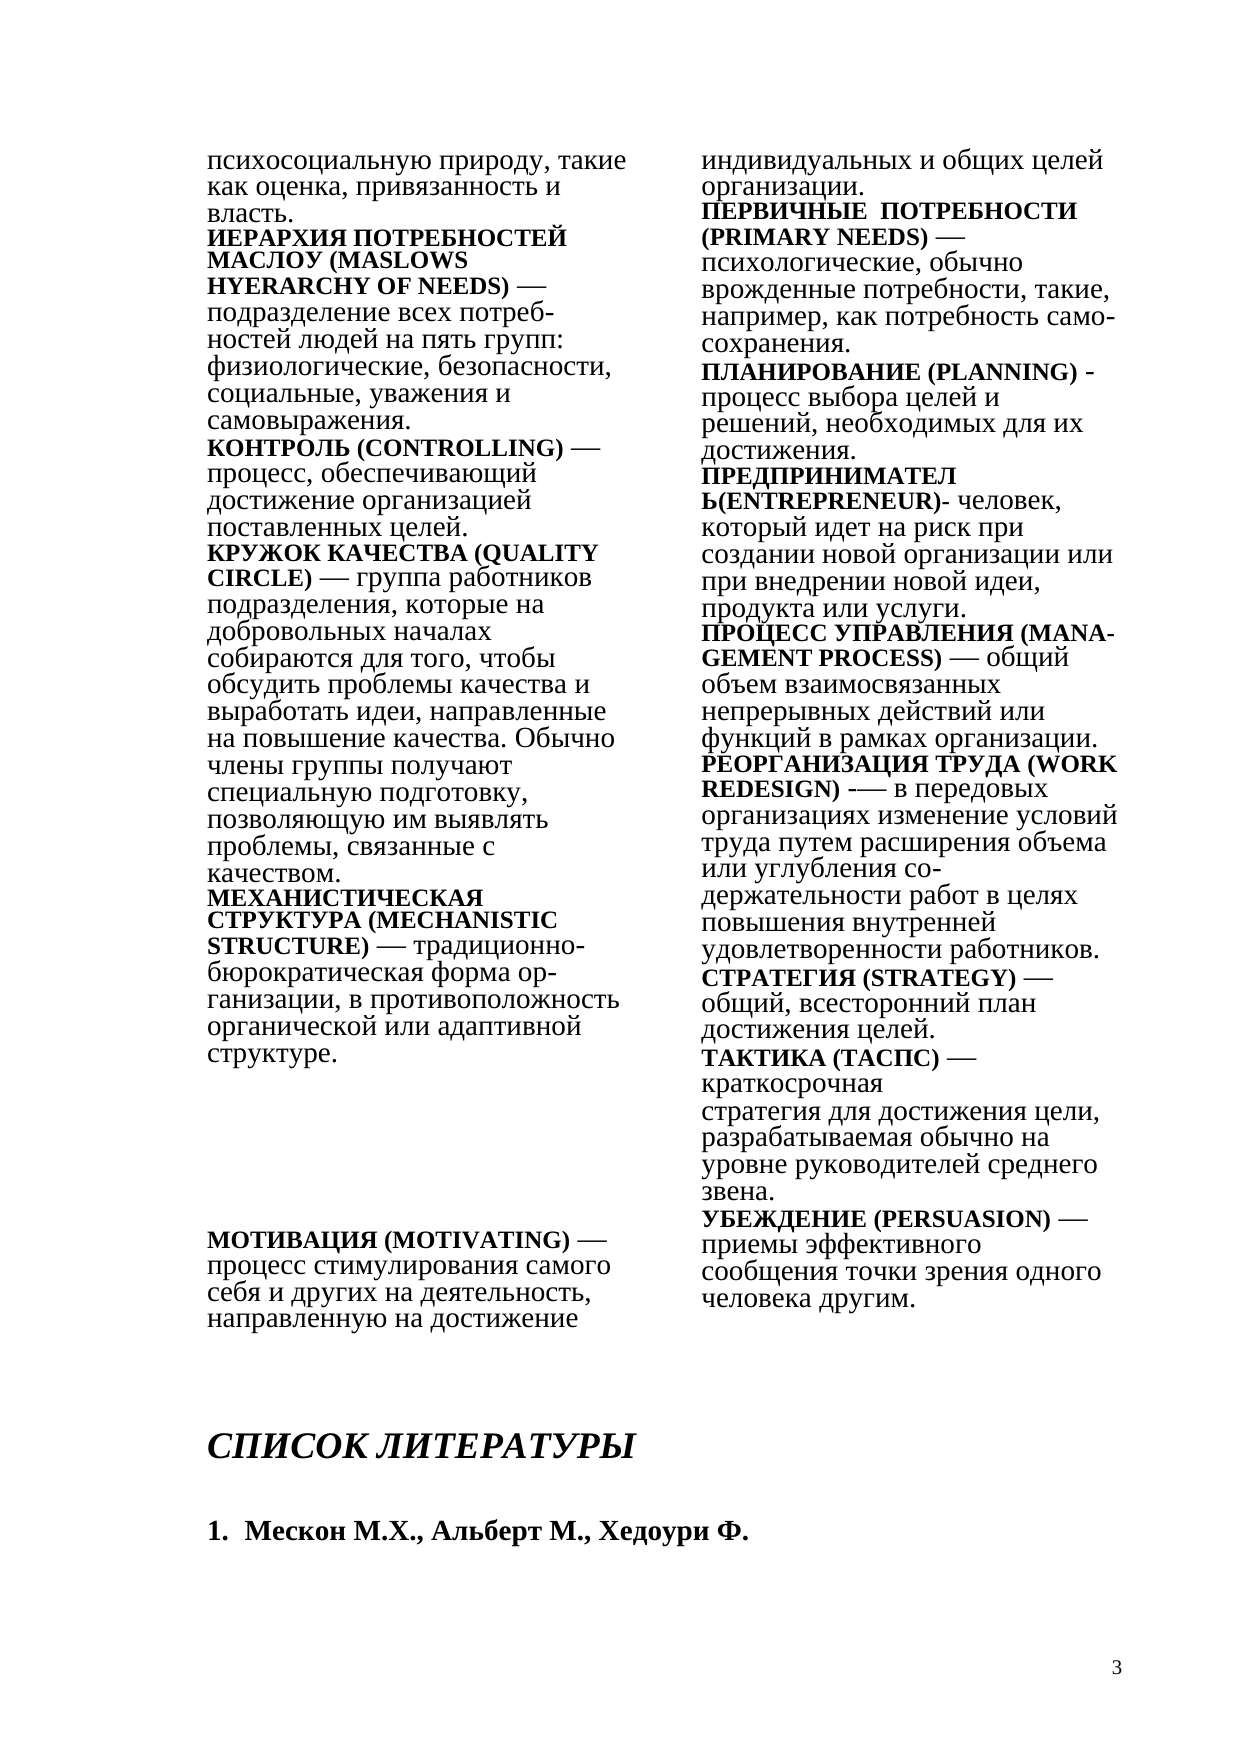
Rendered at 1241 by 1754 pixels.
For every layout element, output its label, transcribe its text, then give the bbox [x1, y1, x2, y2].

text МЕХАНИСТИЧЕСКАЯ СТРУКТУРА (MECHANISTIC STRUCTURE) — традиционно-бюрократическая форма организации, в противоположность органической или адаптивной структуре. [207, 888, 627, 1068]
list Мескон М.Х., Альберт М., Хедоури Ф. [207, 1513, 1122, 1546]
text ПРЕДПРИНИМАТЕЛЬ(ENTREPRENEUR)- человек, который идет на риск при создании новой организации или при внедрении новой идеи, продукта или услуги. [701, 466, 1122, 623]
text КРУЖОК КАЧЕСТВА (QUALITY CIRCLE) — группа работников подразделения, которые на добровольных началах собираются для того, чтобы обсудить проблемы качества и выработать идеи, направленные на повышение качества. Обычно члены группы получают специальную подготовку, позволяющую им выявлять проблемы, связанные с качеством. [207, 543, 627, 888]
text процесс выбора целей и решений, необходимых для их достижения. [701, 385, 1122, 466]
text СТРАТЕГИЯ (STRATEGY) — общий, всесторонний план достижения целей. [701, 965, 1122, 1045]
text УБЕЖДЕНИЕ (PERSUASION) — приемы эффективного сообщения точки зрения одного человека другим. [701, 1206, 1122, 1314]
text ПЕРВИЧНЫЕ ПОТРЕБНОСТИ (PRIMARY NEEDS) — психологические, обычно врожденные потребности, такие, например, как потребность самосохранения. [701, 201, 1122, 359]
text ВТОРИЧНЫЕ ПОТРЕБНОСТИ (SECONDARY NEEDS) — потребности, имеющие психосоциальную природу, такие как оценка, привязанность и власть. [207, 148, 627, 228]
text ИЕРАРХИЯ ПОТРЕБНОСТЕЙ МАСЛОУ (MASLOWS HYERARCHY OF NEEDS) — подразделение всех потребностей людей на пять групп: физиологические, безопасности, социальные, уважения и самовыражения. [207, 228, 627, 435]
subtitle СПИСОК ЛИТЕРАТУРЫ [207, 1424, 1122, 1467]
text ТАКТИКА (ТАСПС) — краткосрочная [701, 1045, 1122, 1099]
text МОТИВАЦИЯ (MOTIVATING) — процесс стимулирования самого себя и других на деятельность, направленную на достижение индивидуальных и общих целей организации. [701, 148, 1122, 201]
text ПРОЦЕСС УПРАВЛЕНИЯ (MANAGEMENT PROCESS) — общий объем взаимосвязанных непрерывных действий или функций в рамках организации. [701, 623, 1122, 754]
text ПЛАНИРОВАНИЕ (PLANNING) - [701, 359, 1122, 385]
text стратегия для достижения цели, разрабатываемая обычно на уровне руководителей среднего звена. [701, 1099, 1122, 1206]
text КОНТРОЛЬ (CONTROLLING) — процесс, обеспечивающий достижение организацией поставленных целей. [207, 435, 627, 543]
text РЕОРГАНИЗАЦИЯ ТРУДА (WORK REDESIGN) -— в передовых организациях изменение условий труда путем расширения объема или углубления содержательности работ в целях повышения внутренней удовлетворенности работников. [701, 754, 1122, 965]
text МОТИВАЦИЯ (MOTIVATING) — процесс стимулирования самого себя и других на деятельность, направленную на достижение индивидуальных и общих целей организации. [207, 1227, 627, 1334]
